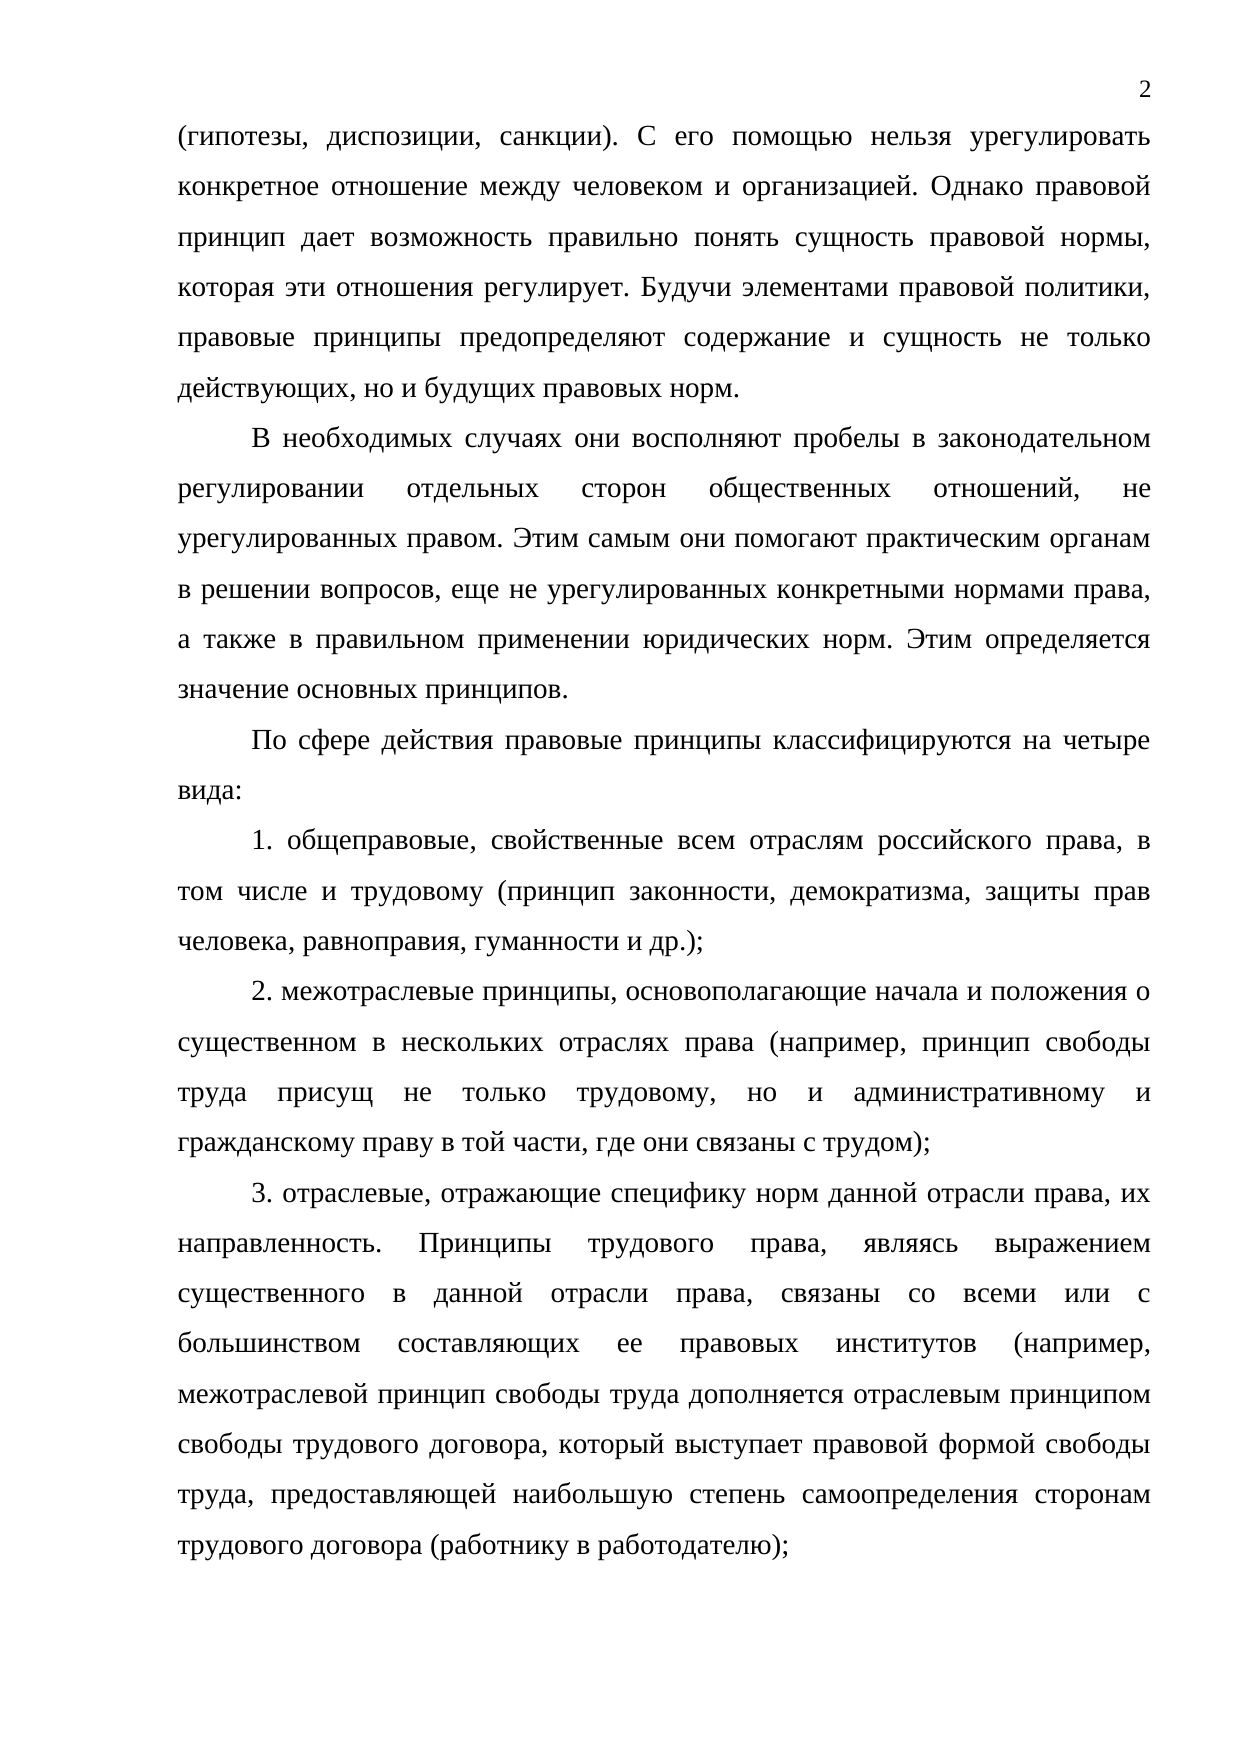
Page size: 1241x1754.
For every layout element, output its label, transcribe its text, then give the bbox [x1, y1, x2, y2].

text 2. межотраслевые принципы, основополагающие начала и положения о существенном в нескольких отраслях права (например, принцип свободы труда присущ не только трудовому, но и административному и гражданскому праву в той части, где они связаны с трудом); [177, 973, 1152, 1158]
text В необходимых случаях они восполняют пробелы в законодательном регулировании отдельных сторон общественных отношений, не урегулированных правом. Этим самым они помогают практическим органам в решении вопросов, еще не урегулированных конкретными нормами права, а также в правильном применении юридических норм. Этим определяется значение основных принципов. [177, 420, 1152, 705]
text 1. общеправовые, свойственные всем отраслям российского права, в том числе и трудовому (принцип законности, демократизма, защиты прав человека, равноправия, гуманности и др.); [177, 822, 1152, 957]
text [177, 118, 1152, 403]
text 3. отраслевые, отражающие специфику норм данной отрасли права, их направленность. Принципы трудового права, являясь выражением существенного в данной отрасли права, связаны со всеми или с большинством составляющих ее правовых институтов (например, межотраслевой принцип свободы труда дополняется отраслевым принципом свободы трудового договора, который выступает правовой формой свободы труда, предоставляющей наибольшую степень самоопределения сторонам трудового договора (работнику в работодателю); [177, 1175, 1152, 1560]
text По сфере действия правовые принципы классифицируются на четыре вида: [177, 722, 1152, 806]
